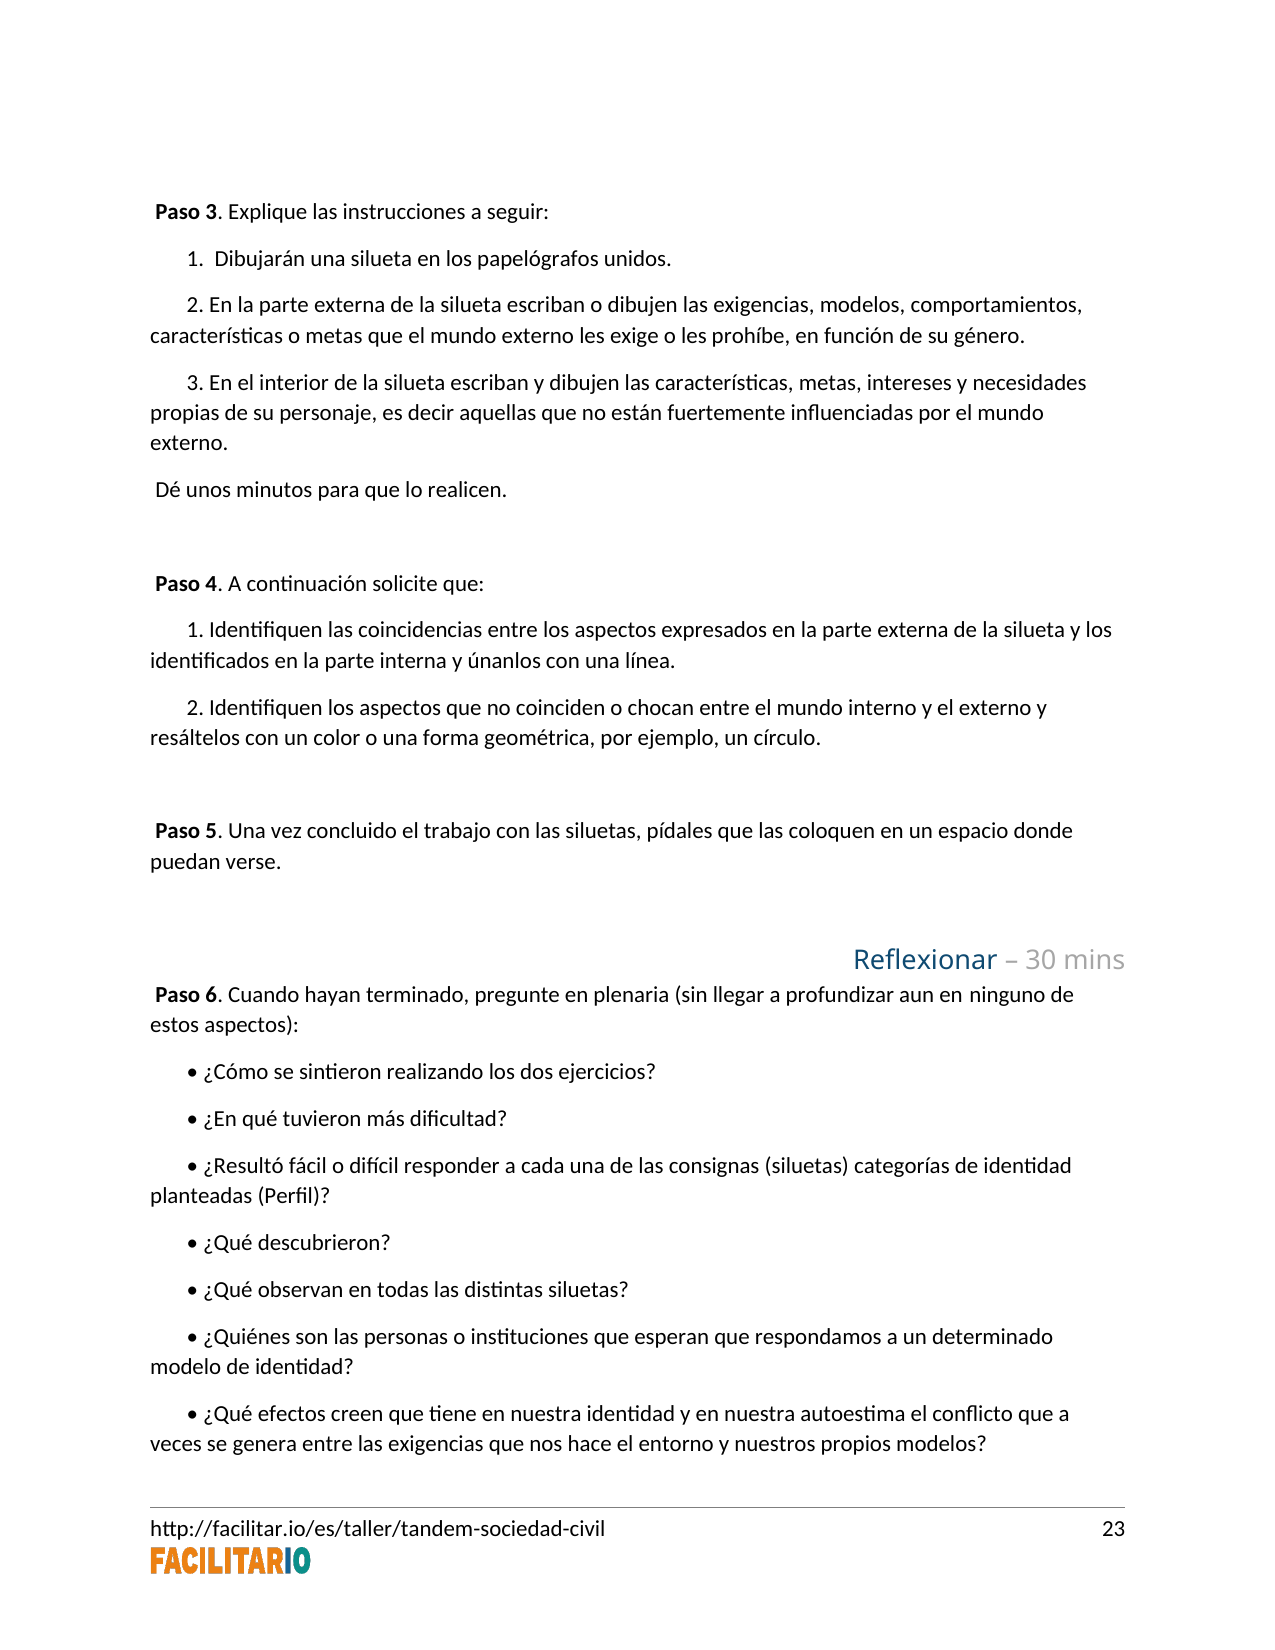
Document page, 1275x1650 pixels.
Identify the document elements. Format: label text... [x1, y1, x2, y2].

text Dé unos minutos para que lo realicen. [150, 475, 1125, 503]
text • ¿Resultó fácil o difícil responder a cada una de las consignas (siluetas) categorías de identidad planteadas (Perfil)? [150, 1151, 1125, 1209]
text Paso 6. Cuando hayan terminado, pregunte en plenaria (sin llegar a profundizar aun en ninguno de estos aspectos): [150, 980, 1125, 1039]
subtitle Reflexionar – 30 mins [150, 941, 1125, 977]
text 1. Identifiquen las coincidencias entre los aspectos expresados en la parte externa de la silueta y los identificados en la parte interna y únanlos con una línea. [150, 616, 1125, 674]
text 1. Dibujarán una silueta en los papelógrafos unidos. [150, 244, 1125, 272]
text • ¿Quiénes son las personas o instituciones que esperan que respondamos a un determinado modelo de identidad? [150, 1322, 1125, 1380]
text • ¿Qué observan en todas las distintas siluetas? [150, 1275, 1125, 1303]
text • ¿Qué descubrieron? [150, 1228, 1125, 1256]
picture [145, 1544, 315, 1576]
text 2. Identifiquen los aspectos que no coinciden o chocan entre el mundo interno y el externo y resáltelos con un color o una forma geométrica, por ejemplo, un círculo. [150, 693, 1125, 751]
text Paso 3. Explique las instrucciones a seguir: [150, 197, 1125, 225]
text • ¿Qué efectos creen que tiene en nuestra identidad y en nuestra autoestima el conflicto que a veces se genera entre las exigencias que nos hace el entorno y nuestros propios modelos? [150, 1399, 1125, 1457]
text 2. En la parte externa de la silueta escriban o dibujen las exigencias, modelos, comportamientos, características o metas que el mundo externo les exige o les prohíbe, en función de su género. [150, 291, 1125, 349]
text • ¿En qué tuvieron más dificultad? [150, 1104, 1125, 1132]
text • ¿Cómo se sintieron realizando los dos ejercicios? [150, 1057, 1125, 1086]
text Paso 5. Una vez concluido el trabajo con las siluetas, pídales que las coloquen en un espacio donde puedan verse. [150, 817, 1125, 875]
text Paso 4. A continuación solicite que: [150, 569, 1125, 597]
text 3. En el interior de la silueta escriban y dibujen las características, metas, intereses y necesidades propias de su personaje, es decir aquellas que no están fuertemente influenciadas por el mundo externo. [150, 368, 1125, 456]
